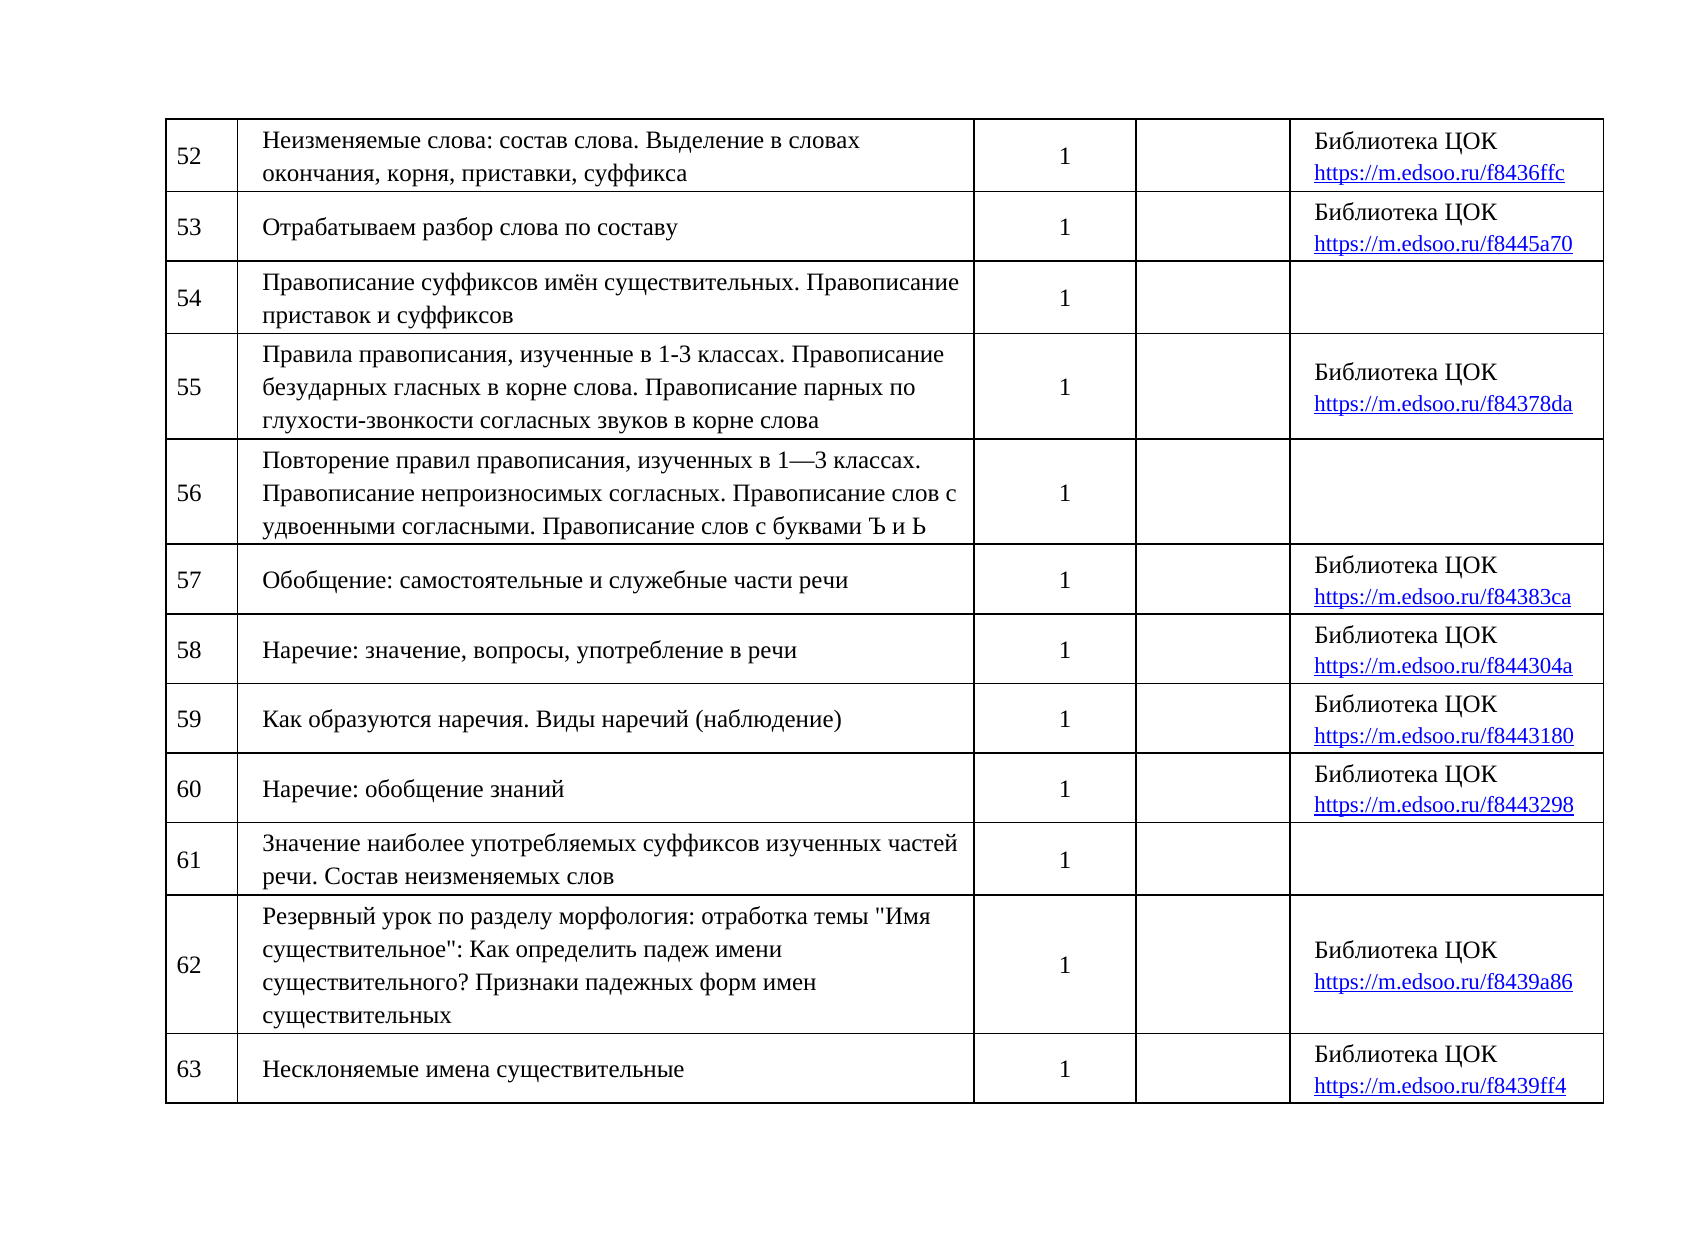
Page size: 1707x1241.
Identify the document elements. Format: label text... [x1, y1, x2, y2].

table_cell 53 [167, 192, 237, 260]
table_cell Библиотека ЦОК https://m.edsoo.ru/f8443298 [1291, 754, 1603, 822]
table_cell 61 [167, 823, 237, 894]
table_cell 1 [975, 1034, 1135, 1102]
table_cell 1 [975, 440, 1135, 543]
table_cell Библиотека ЦОК https://m.edsoo.ru/f8436ffc [1291, 120, 1603, 191]
table_cell [1137, 440, 1289, 543]
table_cell [1137, 334, 1289, 438]
table_cell Как образуются наречия. Виды наречий (наблюдение) [238, 684, 973, 752]
table_cell 1 [975, 120, 1135, 191]
table_cell Правила правописания, изученные в 1-3 классах. Правописание безударных гласных в корне слова. Правописание парных по глухости-звонкости согласных звуков в корне слова [238, 334, 973, 438]
table_cell 57 [167, 545, 237, 613]
table_cell [1137, 120, 1289, 191]
table_cell [1137, 615, 1289, 682]
table_cell [1137, 754, 1289, 822]
table_cell Библиотека ЦОК https://m.edsoo.ru/f84378da [1291, 334, 1603, 438]
table_cell 59 [167, 684, 237, 752]
table_cell Повторение правил правописания, изученных в 1—3 классах. Правописание непроизносимых согласных. Правописание слов с удвоенными согласными. Правописание слов с буквами Ъ и Ь [238, 440, 973, 543]
table_cell [1137, 896, 1289, 1032]
table_cell [1137, 545, 1289, 613]
table_cell 1 [975, 545, 1135, 613]
table_cell [1137, 684, 1289, 752]
table_cell 58 [167, 615, 237, 682]
table_cell Неизменяемые слова: состав слова. Выделение в словах окончания, корня, приставки, суффикса [238, 120, 973, 191]
table_cell Резервный урок по разделу морфология: отработка темы "Имя существительное": Как определить падеж имени существительного? Признаки падежных форм имен существительных [238, 896, 973, 1032]
table_cell Библиотека ЦОК https://m.edsoo.ru/f84383ca [1291, 545, 1603, 613]
table_cell 54 [167, 262, 237, 332]
table_cell 56 [167, 440, 237, 543]
table_cell 1 [975, 334, 1135, 438]
table_cell 1 [975, 192, 1135, 260]
table_cell Значение наиболее употребляемых суффиксов изученных частей речи. Состав неизменяемых слов [238, 823, 973, 894]
table_cell [1137, 192, 1289, 260]
table_cell Правописание суффиксов имён существительных. Правописание приставок и суффиксов [238, 262, 973, 332]
table_cell Библиотека ЦОК https://m.edsoo.ru/f8439a86 [1291, 896, 1603, 1032]
table_cell Библиотека ЦОК https://m.edsoo.ru/f8445a70 [1291, 192, 1603, 260]
table_cell Библиотека ЦОК https://m.edsoo.ru/f8443180 [1291, 684, 1603, 752]
table_cell [1291, 262, 1603, 332]
table_cell Наречие: обобщение знаний [238, 754, 973, 822]
table_cell [1137, 262, 1289, 332]
table_cell Отрабатываем разбор слова по составу [238, 192, 973, 260]
table_cell Библиотека ЦОК https://m.edsoo.ru/f844304a [1291, 615, 1603, 682]
table_cell 1 [975, 754, 1135, 822]
table_cell Несклоняемые имена существительные [238, 1034, 973, 1102]
table_cell 62 [167, 896, 237, 1032]
table_cell 1 [975, 615, 1135, 682]
table_cell 1 [975, 684, 1135, 752]
table_cell Библиотека ЦОК https://m.edsoo.ru/f8439ff4 [1291, 1034, 1603, 1102]
table_cell 1 [975, 823, 1135, 894]
table_cell 63 [167, 1034, 237, 1102]
table_cell [1137, 1034, 1289, 1102]
table_cell 60 [167, 754, 237, 822]
table_cell 1 [975, 896, 1135, 1032]
table_cell 52 [167, 120, 237, 191]
table_cell [1137, 823, 1289, 894]
table_cell 55 [167, 334, 237, 438]
table_cell 1 [975, 262, 1135, 332]
table_cell Обобщение: самостоятельные и служебные части речи [238, 545, 973, 613]
table_cell [1291, 823, 1603, 894]
table_cell Наречие: значение, вопросы, употребление в речи [238, 615, 973, 682]
table_cell [1291, 440, 1603, 543]
